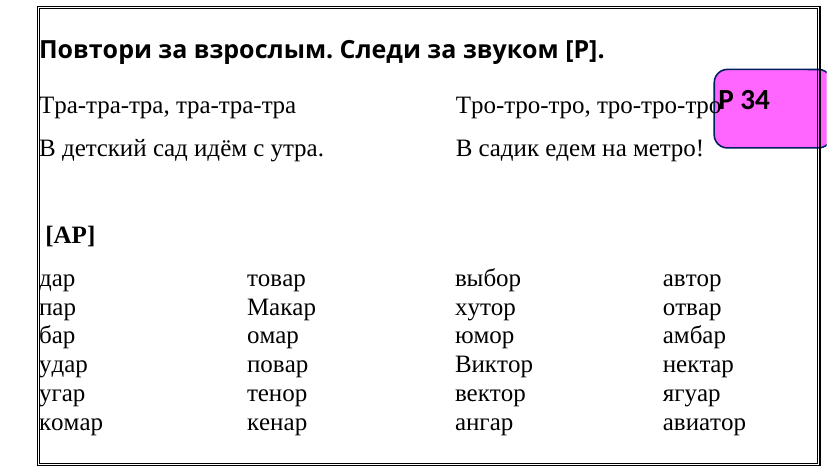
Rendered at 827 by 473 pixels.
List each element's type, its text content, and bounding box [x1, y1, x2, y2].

text кенар [247, 407, 389, 435]
text выбор [455, 263, 597, 292]
text В детский сад идём с утра. [40, 133, 388, 162]
text Макар [247, 292, 389, 320]
text дар [40, 263, 181, 292]
text Тро-тро-тро, тро-тро-тро [456, 90, 805, 119]
text вектор [455, 378, 597, 407]
text удар [40, 349, 181, 378]
text отвар [663, 292, 805, 320]
text нектар [663, 349, 805, 378]
text [АР] [40, 220, 805, 248]
text омар [247, 320, 389, 349]
text бар [40, 320, 181, 349]
text ангар [455, 407, 597, 435]
text товар [247, 263, 389, 292]
text авиатор [663, 407, 805, 435]
text повар [247, 349, 389, 378]
text ягуар [663, 378, 805, 407]
text комар [40, 407, 181, 435]
text амбар [663, 320, 805, 349]
text тенор [247, 378, 389, 407]
text угар [40, 378, 181, 407]
text юмор [455, 320, 597, 349]
text пар [40, 292, 181, 320]
text Тра-тра-тра, тра-тра-тра [40, 90, 388, 119]
text В садик едем на метро! [456, 133, 805, 162]
text Виктор [455, 349, 597, 378]
text автор [663, 263, 805, 292]
text хутор [455, 292, 597, 320]
